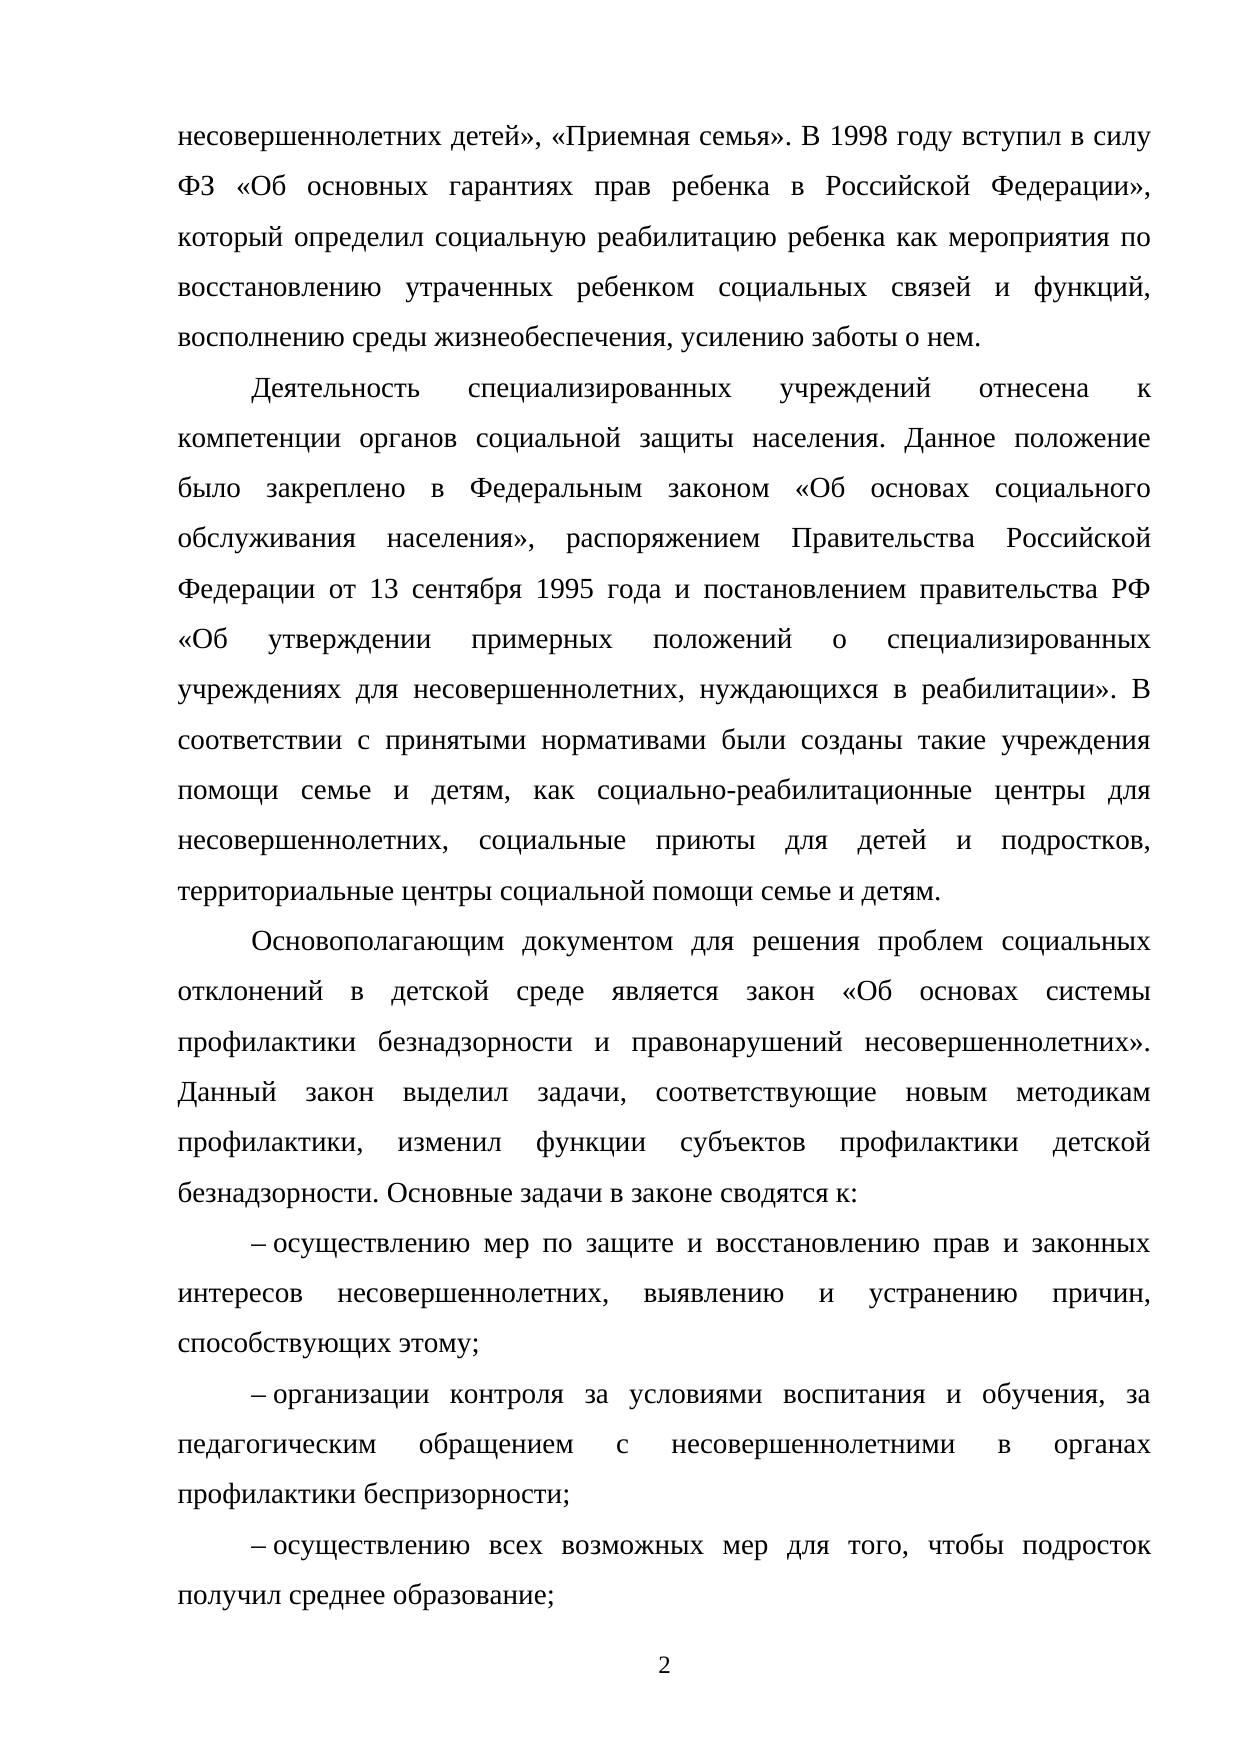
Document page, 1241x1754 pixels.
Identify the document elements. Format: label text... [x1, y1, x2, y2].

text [177, 118, 1152, 353]
text – осуществлению мер по защите и восстановлению прав и законных интересов несовершеннолетних, выявлению и устранению причин, способствующих этому; [177, 1225, 1152, 1359]
text – осуществлению всех возможных мер для того, чтобы подросток получил среднее образование; [177, 1527, 1152, 1611]
text – организации контроля за условиями воспитания и обучения, за педагогическим обращением с несовершеннолетними в органах профилактики беспризорности; [177, 1376, 1152, 1510]
text Деятельность специализированных учреждений отнесена к компетенции органов социальной защиты населения. Данное положение было закреплено в Федеральным законом «Об основах социального обслуживания населения», распоряжением Правительства Российской Федерации от 13 сентября 1995 года и постановлением правительства РФ «Об утверждении примерных положений о специализированных учреждениях для несовершеннолетних, нуждающихся в реабилитации». В соответствии с принятыми нормативами были созданы такие учреждения помощи семье и детям, как социально-реабилитационные центры для несовершеннолетних, социальные приюты для детей и подростков, территориальные центры социальной помощи семье и детям. [177, 370, 1152, 906]
text Основополагающим документом для решения проблем социальных отклонений в детской среде является закон «Об основах системы профилактики безнадзорности и правонарушений несовершеннолетних». Данный закон выделил задачи, соответствующие новым методикам профилактики, изменил функции субъектов профилактики детской безнадзорности. Основные задачи в законе сводятся к: [177, 923, 1152, 1208]
